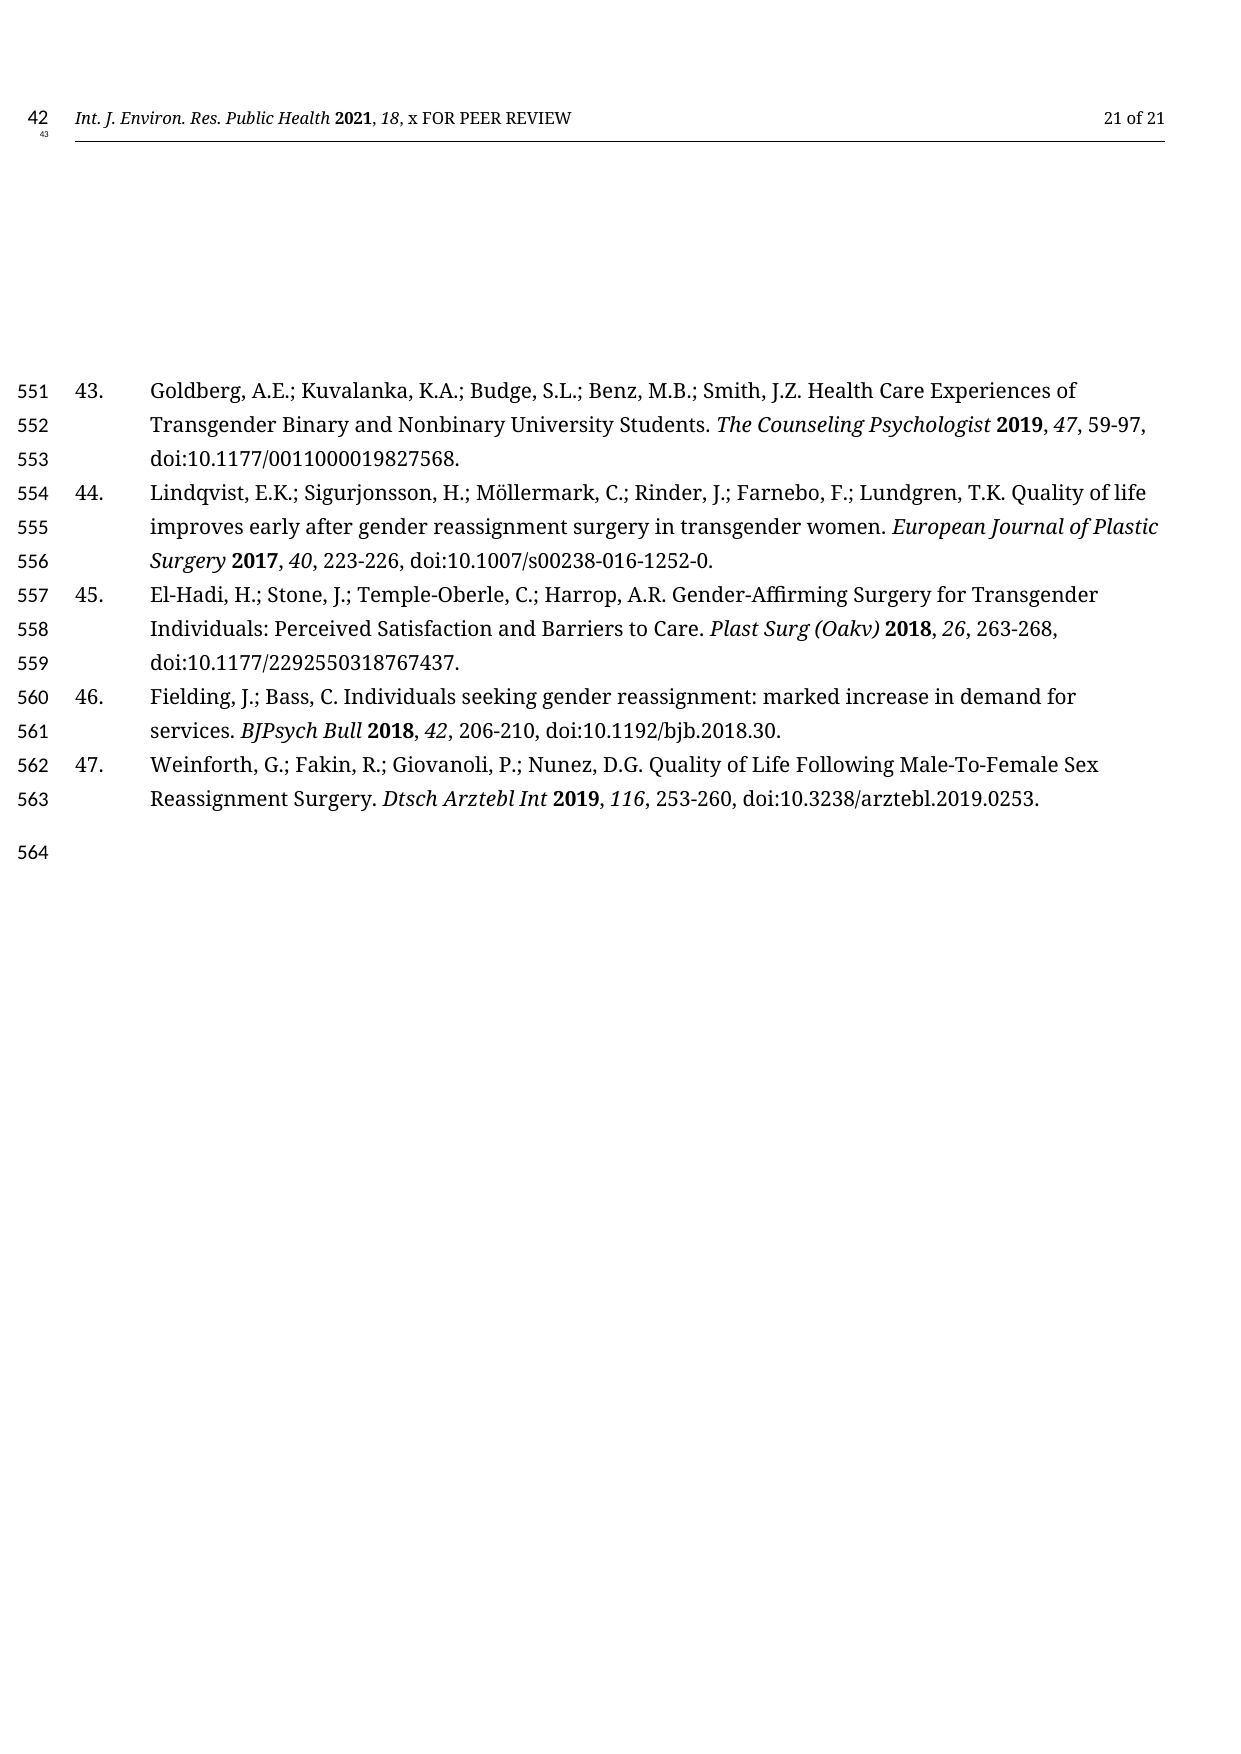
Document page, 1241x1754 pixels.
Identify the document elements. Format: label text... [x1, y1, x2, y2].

text 47. Weinforth, G.; Fakin, R.; Giovanoli, P.; Nunez, D.G. Quality of Life Following Male-To-Female Sex Reassignment Surgery. Dtsch Arztebl Int 2019, 116, 253-260, doi:10.3238/arztebl.2019.0253. [75, 747, 1165, 815]
text 43. Goldberg, A.E.; Kuvalanka, K.A.; Budge, S.L.; Benz, M.B.; Smith, J.Z. Health Care Experiences of Transgender Binary and Nonbinary University Students. The Counseling Psychologist 2019, 47, 59-97, doi:10.1177/0011000019827568. [75, 374, 1165, 476]
text 46. Fielding, J.; Bass, C. Individuals seeking gender reassignment: marked increase in demand for services. BJPsych Bull 2018, 42, 206-210, doi:10.1192/bjb.2018.30. [75, 679, 1165, 747]
text 45. El-Hadi, H.; Stone, J.; Temple-Oberle, C.; Harrop, A.R. Gender-Affirming Surgery for Transgender Individuals: Perceived Satisfaction and Barriers to Care. Plast Surg (Oakv) 2018, 26, 263-268, doi:10.1177/2292550318767437. [75, 577, 1165, 679]
text 44. Lindqvist, E.K.; Sigurjonsson, H.; Möllermark, C.; Rinder, J.; Farnebo, F.; Lundgren, T.K. Quality of life improves early after gender reassignment surgery in transgender women. European Journal of Plastic Surgery 2017, 40, 223-226, doi:10.1007/s00238-016-1252-0. [75, 476, 1165, 577]
